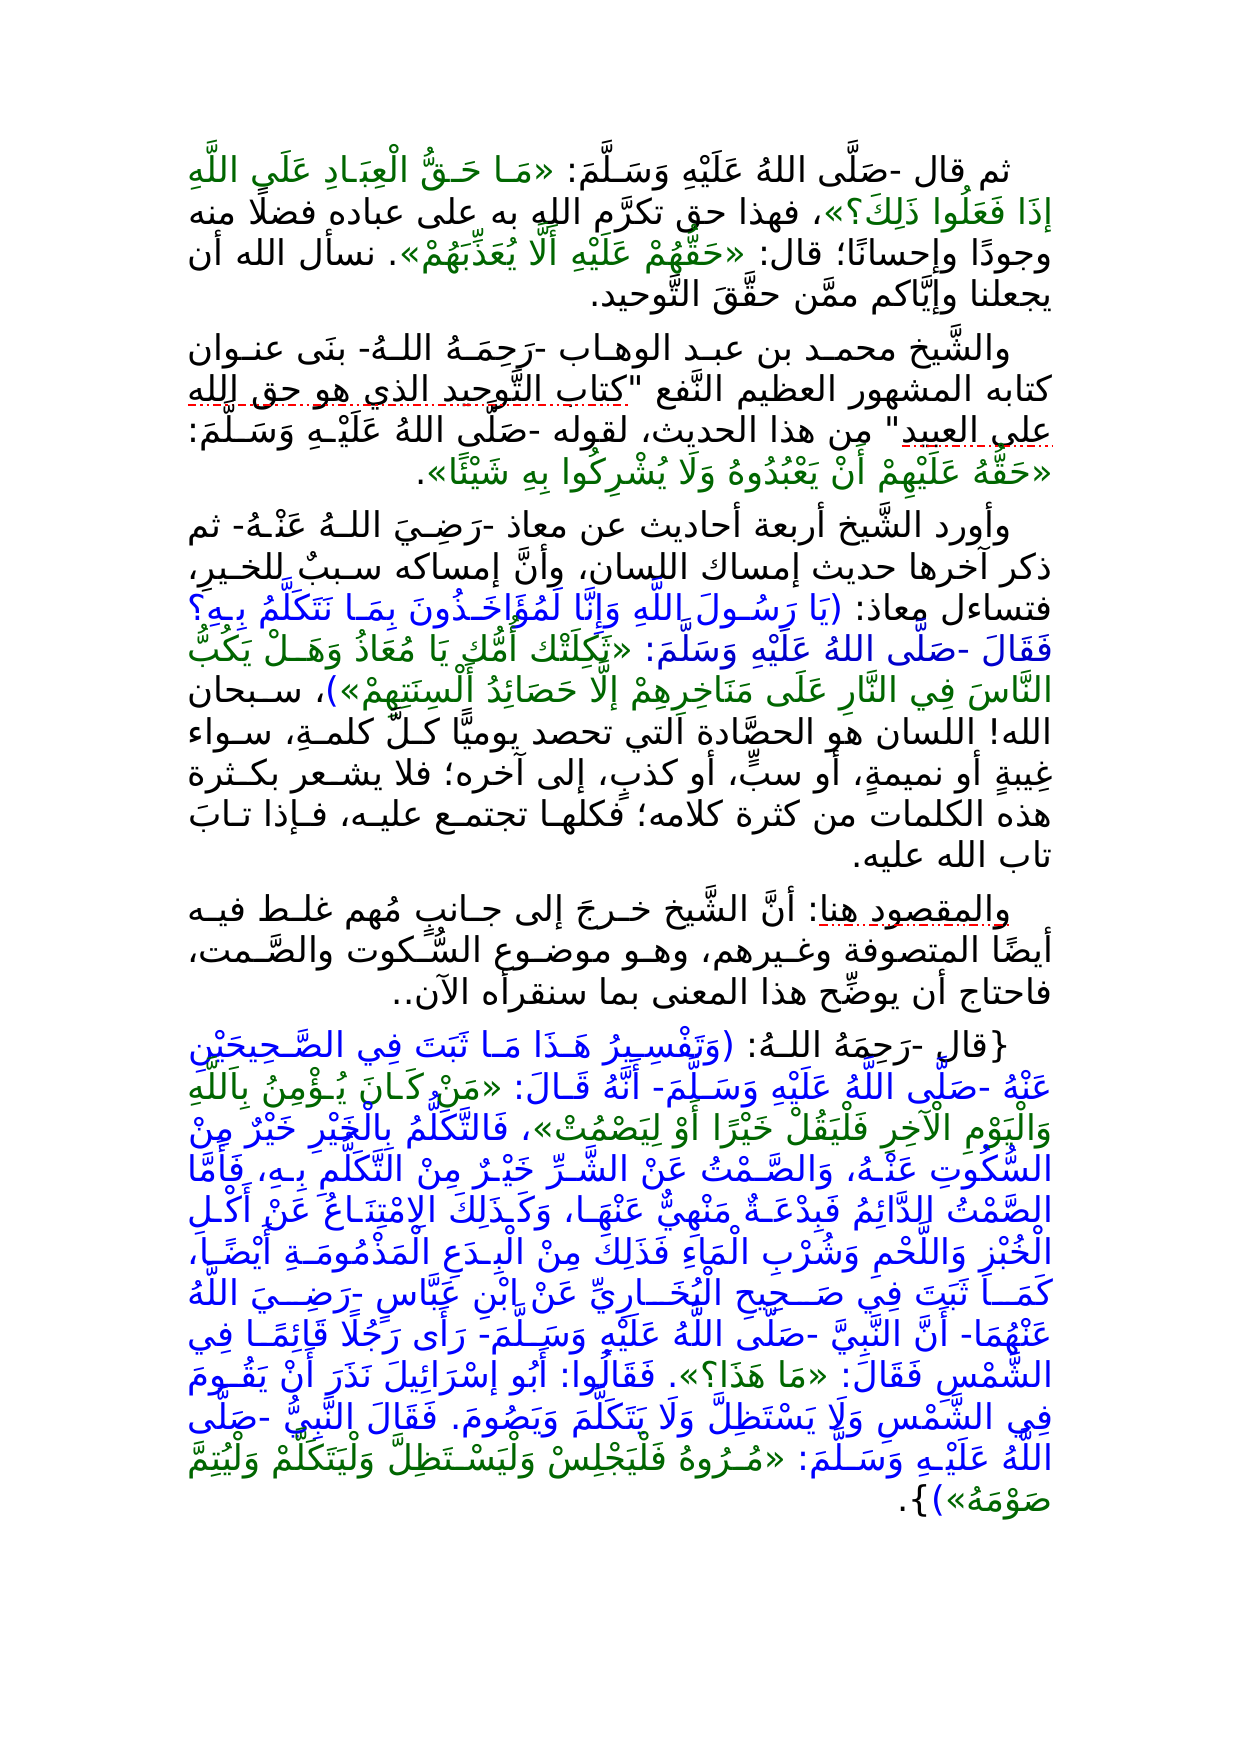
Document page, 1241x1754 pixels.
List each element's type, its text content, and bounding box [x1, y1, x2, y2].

text {قال -رَحِمَهُ اللهُ: (وَتَفْسِيرُ هَذَا مَا ثَبَتَ فِي الصَّحِيحَيْنِ عَنْهُ -صَلَّى اللَّهُ عَلَيْهِ وَسَلَّمَ- أَنَّهُ قَالَ: «مَنْ كَانَ يُؤْمِنُ بِاَللَّهِ وَالْيَوْمِ الْآخِرِ فَلْيَقُلْ خَيْرًا أَوْ لِيَصْمُتْ»، فَالتَّكَلُّمُ بِالْخَيْرِ خَيْرٌ مِنْ السُّكُوتِ عَنْهُ، وَالصَّمْتُ عَنْ الشَّرِّ خَيْرٌ مِنْ التَّكَلُّمِ بِهِ، فَأَمَّا الصَّمْتُ الدَّائِمُ فَبِدْعَةٌ مَنْهِيٌّ عَنْهَا، وَكَذَلِكَ الِامْتِنَاعُ عَنْ أَكْلِ الْخُبْزِ وَاللَّحْمِ وَشُرْبِ الْمَاءِ فَذَلِكَ مِنْ الْبِدَعِ الْمَذْمُومَةِ أَيْضًا، كَمَا ثَبَتَ فِي صَحِيحِ الْبُخَارِيِّ عَنْ ابْنِ عَبَّاسٍ -رَضِيَ اللَّهُ عَنْهُمَا- أَنَّ النَّبِيَّ -صَلَّى اللَّهُ عَلَيْهِ وَسَلَّمَ- رَأَى رَجُلًا قَائِمًا فِي الشَّمْسِ فَقَالَ: «مَا هَذَا؟». فَقَالُوا: أَبُو إسْرَائِيلَ نَذَرَ أَنْ يَقُومَ فِي الشَّمْسِ وَلَا يَسْتَظِلَّ وَلَا يَتَكَلَّمَ وَيَصُومَ. فَقَالَ النَّبِيُّ -صَلَّى اللَّهُ عَلَيْهِ وَسَلَّمَ: «مُرُوهُ فَلْيَجْلِسْ وَلْيَسْتَظِلَّ وَلْيَتَكَلَّمْ وَلْيُتِمَّ صَوْمَهُ»)}. [187, 1025, 1053, 1520]
text وأورد الشَّيخ أربعة أحاديث عن معاذ -رَضِيَ اللهُ عَنْهُ- ثم ذكر آخرها حديث إمساك اللسان، وأنَّ إمساكه سببٌ للخيرِ، فتساءل معاذ: (يَا رَسُولَ اللَّهِ وَإِنَّا لَمُؤَاخَذُونَ بِمَا نَتَكَلَّمُ بِهِ؟ فَقَالَ -صَلَّى اللهُ عَلَيْهِ وَسَلَّمَ: «ثَكِلَتْك أُمُّك يَا مُعَاذُ وَهَلْ يَكُبُّ النَّاسَ فِي النَّارِ عَلَى مَنَاخِرِهِمْ إلَّا حَصَائِدُ أَلْسِنَتِهِمْ»)، سبحان الله! اللسان هو الحصَّادة التي تحصد يوميًّا كلَّ كلمةِ، سواء غِيبةٍ أو نميمةٍ، أو سبٍّ، أو كذبٍ، إلى آخره؛ فلا يشعر بكثرة هذه الكلمات من كثرة كلامه؛ فكلها تجتمع عليه، فإذا تابَ تاب الله عليه. [187, 505, 1053, 876]
text والشَّيخ محمد بن عبد الوهاب -رَحِمَهُ اللهُ- بنَى عنوان كتابه المشهور العظيم النَّفع "كتاب التَّوحيد الذي هو حق الله على العبيد" من هذا الحديث، لقوله -صَلَّى اللهُ عَلَيْهِ وَسَلَّمَ: «حَقُّهُ عَلَيْهِمْ أَنْ يَعْبُدُوهُ وَلَا يُشْرِكُوا بِهِ شَيْئًا». [187, 327, 1053, 492]
text والمقصود هنا: أنَّ الشَّيخ خرجَ إلى جانبٍ مُهم غلط فيه أيضًا المتصوفة وغيرهم، وهو موضوع السُّكوت والصَّمت، فاحتاج أن يوضِّح هذا المعنى بما سنقرأه الآن.. [187, 889, 1053, 1012]
text ثم قال -صَلَّى اللهُ عَلَيْهِ وَسَلَّمَ: «مَا حَقُّ الْعِبَادِ عَلَى اللَّهِ إذَا فَعَلُوا ذَلِكَ؟»، فهذا حق تكرَّم الله به على عباده فضلًا منه وجودًا وإحسانًا؛ قال: «حَقُّهُمْ عَلَيْهِ أَلَّا يُعَذِّبَهُمْ». نسأل الله أن يجعلنا وإيَّاكم ممَّن حقَّقَ التَّوحيد. [187, 150, 1053, 315]
